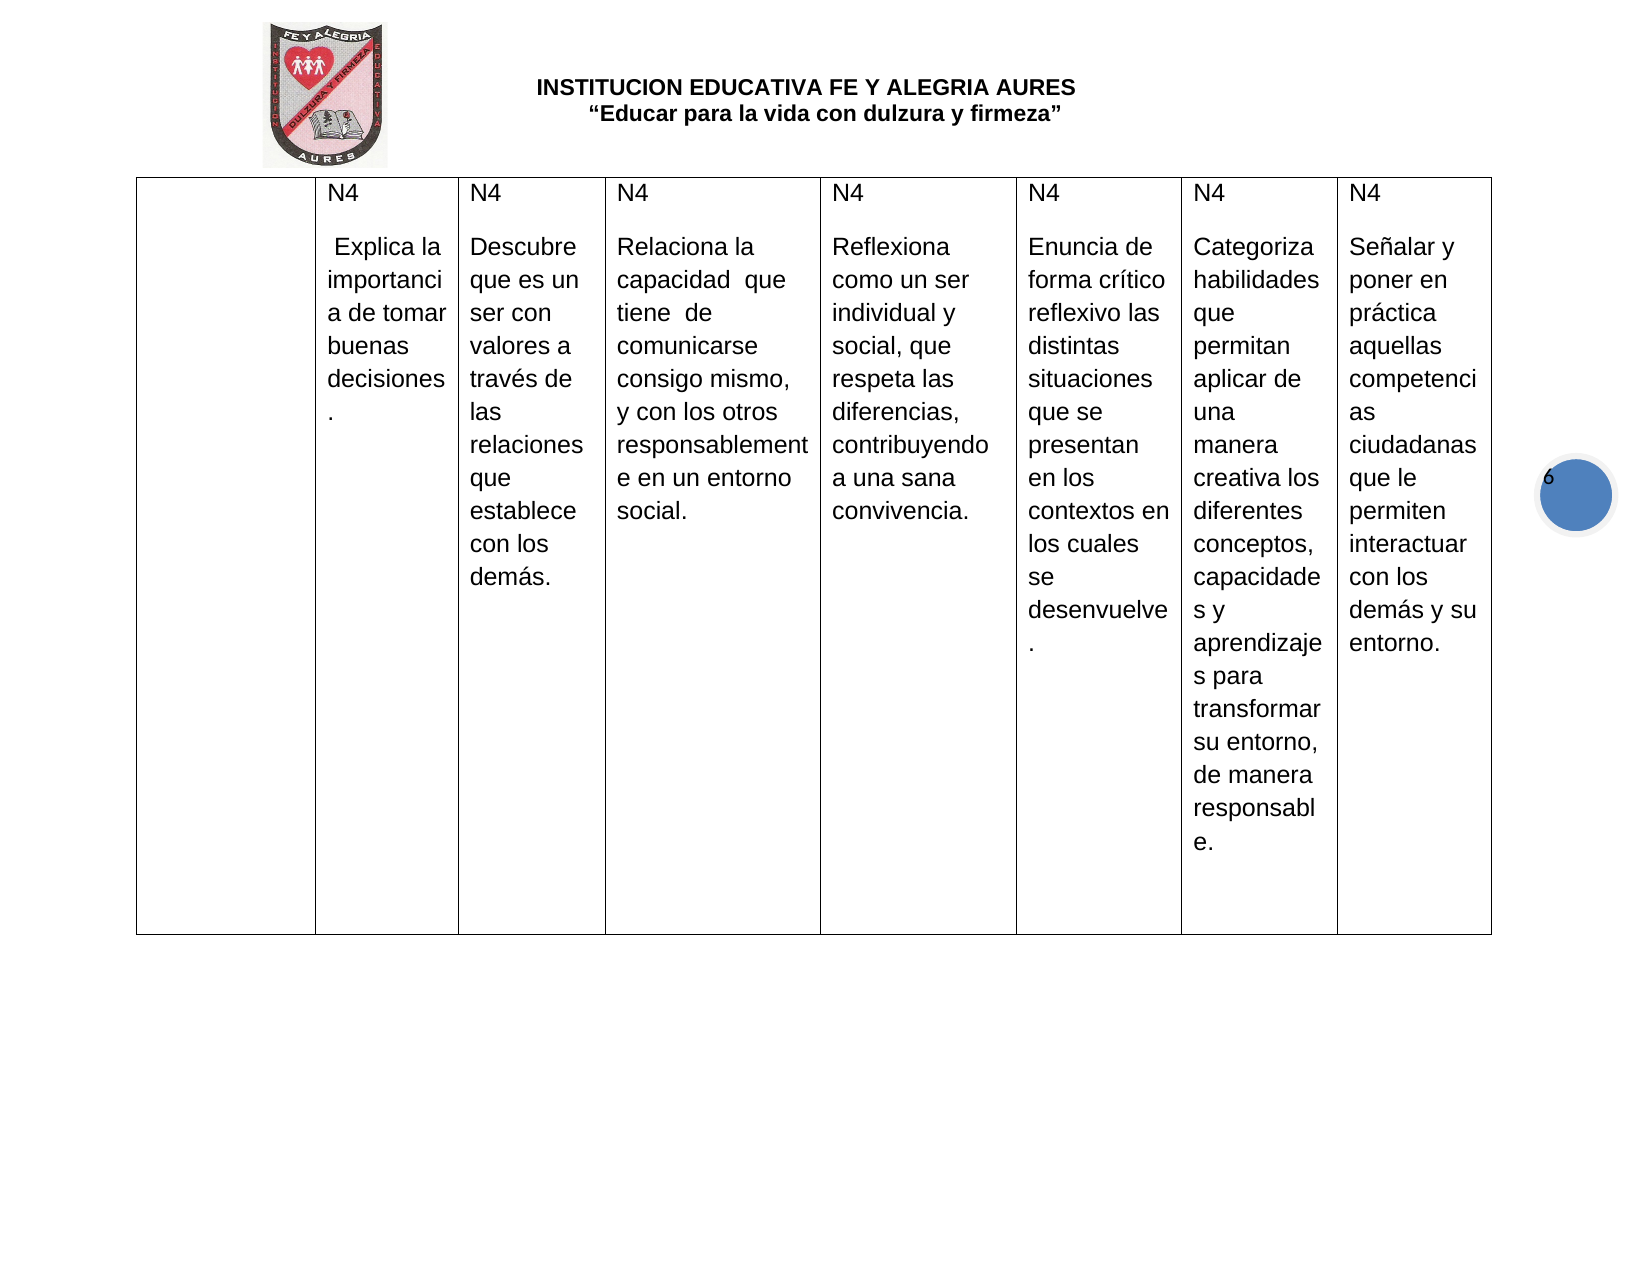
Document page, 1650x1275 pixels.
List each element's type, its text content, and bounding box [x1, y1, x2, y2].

picture [262, 22, 388, 167]
table_cell [137, 178, 315, 934]
table_cell N4 Reflexiona como un ser individual y social, que respeta las diferencias, contribuyendo a una sana convivencia. [821, 178, 1016, 934]
table_cell N4 Enuncia de forma crítico reflexivo las distintas situaciones que se presentan en los contextos en los cuales se desenvuelve. [1017, 178, 1181, 934]
table_cell N4 Señalar y poner en práctica aquellas competencias ciudadanas que le permiten interactuar con los demás y su entorno. [1338, 178, 1491, 934]
table_cell N4 Categoriza habilidades que permitan aplicar de una manera creativa los diferentes conceptos, capacidades y aprendizajes para transformar su entorno, de manera responsable. [1182, 178, 1337, 934]
table_cell N4 Relaciona la capacidad que tiene de comunicarse consigo mismo, y con los otros responsablemente en un entorno social. [606, 178, 820, 934]
table_cell N4 Explica la importancia de tomar buenas decisiones. [316, 178, 458, 934]
table_cell N4 Descubre que es un ser con valores a través de las relaciones que establece con los demás. [459, 178, 605, 934]
